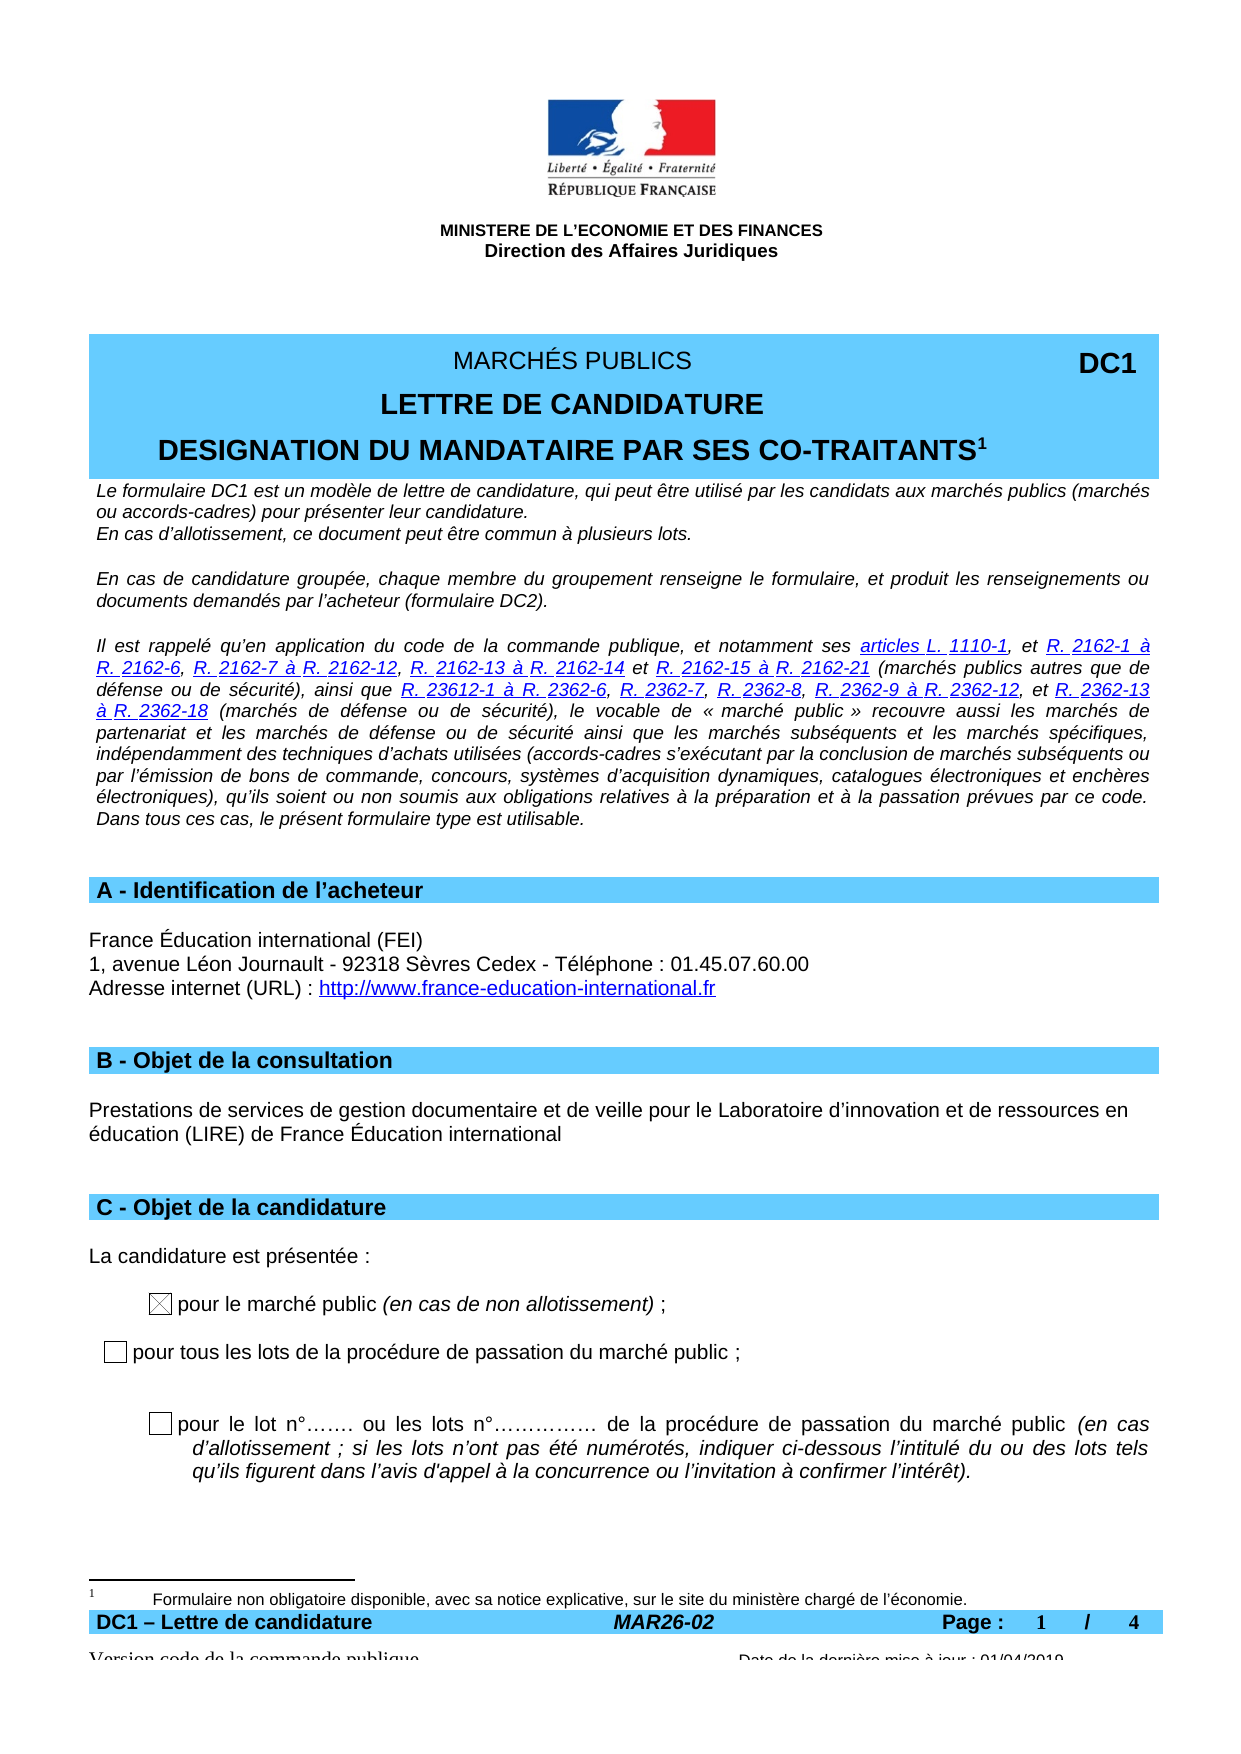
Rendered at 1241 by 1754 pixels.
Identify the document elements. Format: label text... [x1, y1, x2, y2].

subtitle pour le marché public (en cas de non allotissement) ; [148, 1292, 1152, 1316]
list pour tous les lots de la procédure de passation du marché public ; [89, 1339, 1152, 1363]
text 1, avenue Léon Journault - 92318 Sèvres Cedex - Téléphone : 01.45.07.60.00 [89, 951, 1152, 975]
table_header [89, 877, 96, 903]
table_header Le formulaire DC1 est un modèle de lettre de candidature, qui peut être utilisé par les candidats aux marchés publics (marchés ou accords-cadres) pour présenter leur candidature. En cas d’allotissement, ce document peut être commun à plusieurs lots. En cas de candidature groupée, chaque membre du groupement renseigne le formulaire, et produit les renseignements ou documents demandés par l’acheteur (formulaire DC2). Il est rappelé qu’en application du code de la commande publique, et notamment ses articles L. 1110-1, et R. 2162-1 à R. 2162-6, R. 2162-7 à R. 2162-12, R. 2162-13 à R. 2162-14 et R. 2162-15 à R. 2162-21 (marchés publics autres que de défense ou de sécurité), ainsi que R. 23612-1 à R. 2362-6, R. 2362-7, R. 2362-8, R. 2362-9 à R. 2362-12, et R. 2362-13 à R. 2362-18 (marchés de défense ou de sécurité), le vocable de « marché public » recouvre aussi les marchés de partenariat et les marchés de défense ou de sécurité ainsi que les marchés subséquents et les marchés spécifiques, indépendamment des techniques d’achats utilisées (accords-cadres s’exécutant par la conclusion de marchés subséquents ou par l’émission de bons de commande, concours, systèmes d’acquisition dynamiques, catalogues électroniques et enchères électroniques), qu’ils soient ou non soumis aux obligations relatives à la préparation et à la passation prévues par ce code. Dans tous ces cas, le présent formulaire type est utilisable. [89, 480, 1159, 853]
table_header MARCHéS PUBLICS Lettre de candidature designation du mandataire par ses co-traitants [89, 334, 1056, 479]
subtitle La candidature est présentée : [89, 1244, 1152, 1268]
table_header B - Objet de la consultation [89, 1047, 1159, 1074]
text France Éducation international (FEI) [89, 927, 1152, 951]
text pour le lot n°……. ou les lots n°…………… de la procédure de passation du marché public (en cas d’allotissement ; si les lots n’ont pas été numérotés, indiquer ci-dessous l’intitulé du ou des lots tels qu’ils figurent dans l’avis d'appel à la concurrence ou l’invitation à confirmer l’intérêt). [148, 1411, 1152, 1483]
table_header MINISTERE DE L’ECONOMIE ET DES FINANCES Direction des Affaires Juridiques [89, 99, 1174, 286]
table_header Dc1 [1056, 334, 1159, 479]
picture [547, 99, 716, 197]
text Prestations de services de gestion documentaire et de veille pour le Laboratoire d’innovation et de ressources en éducation (LIRE) de France Éducation international [89, 1098, 1152, 1146]
table_header C - Objet de la candidature [89, 1194, 1159, 1220]
table_header A - Identification de l’acheteur [423, 877, 1159, 903]
text Adresse internet (URL) : http://www.france-education-international.fr [89, 975, 1152, 999]
